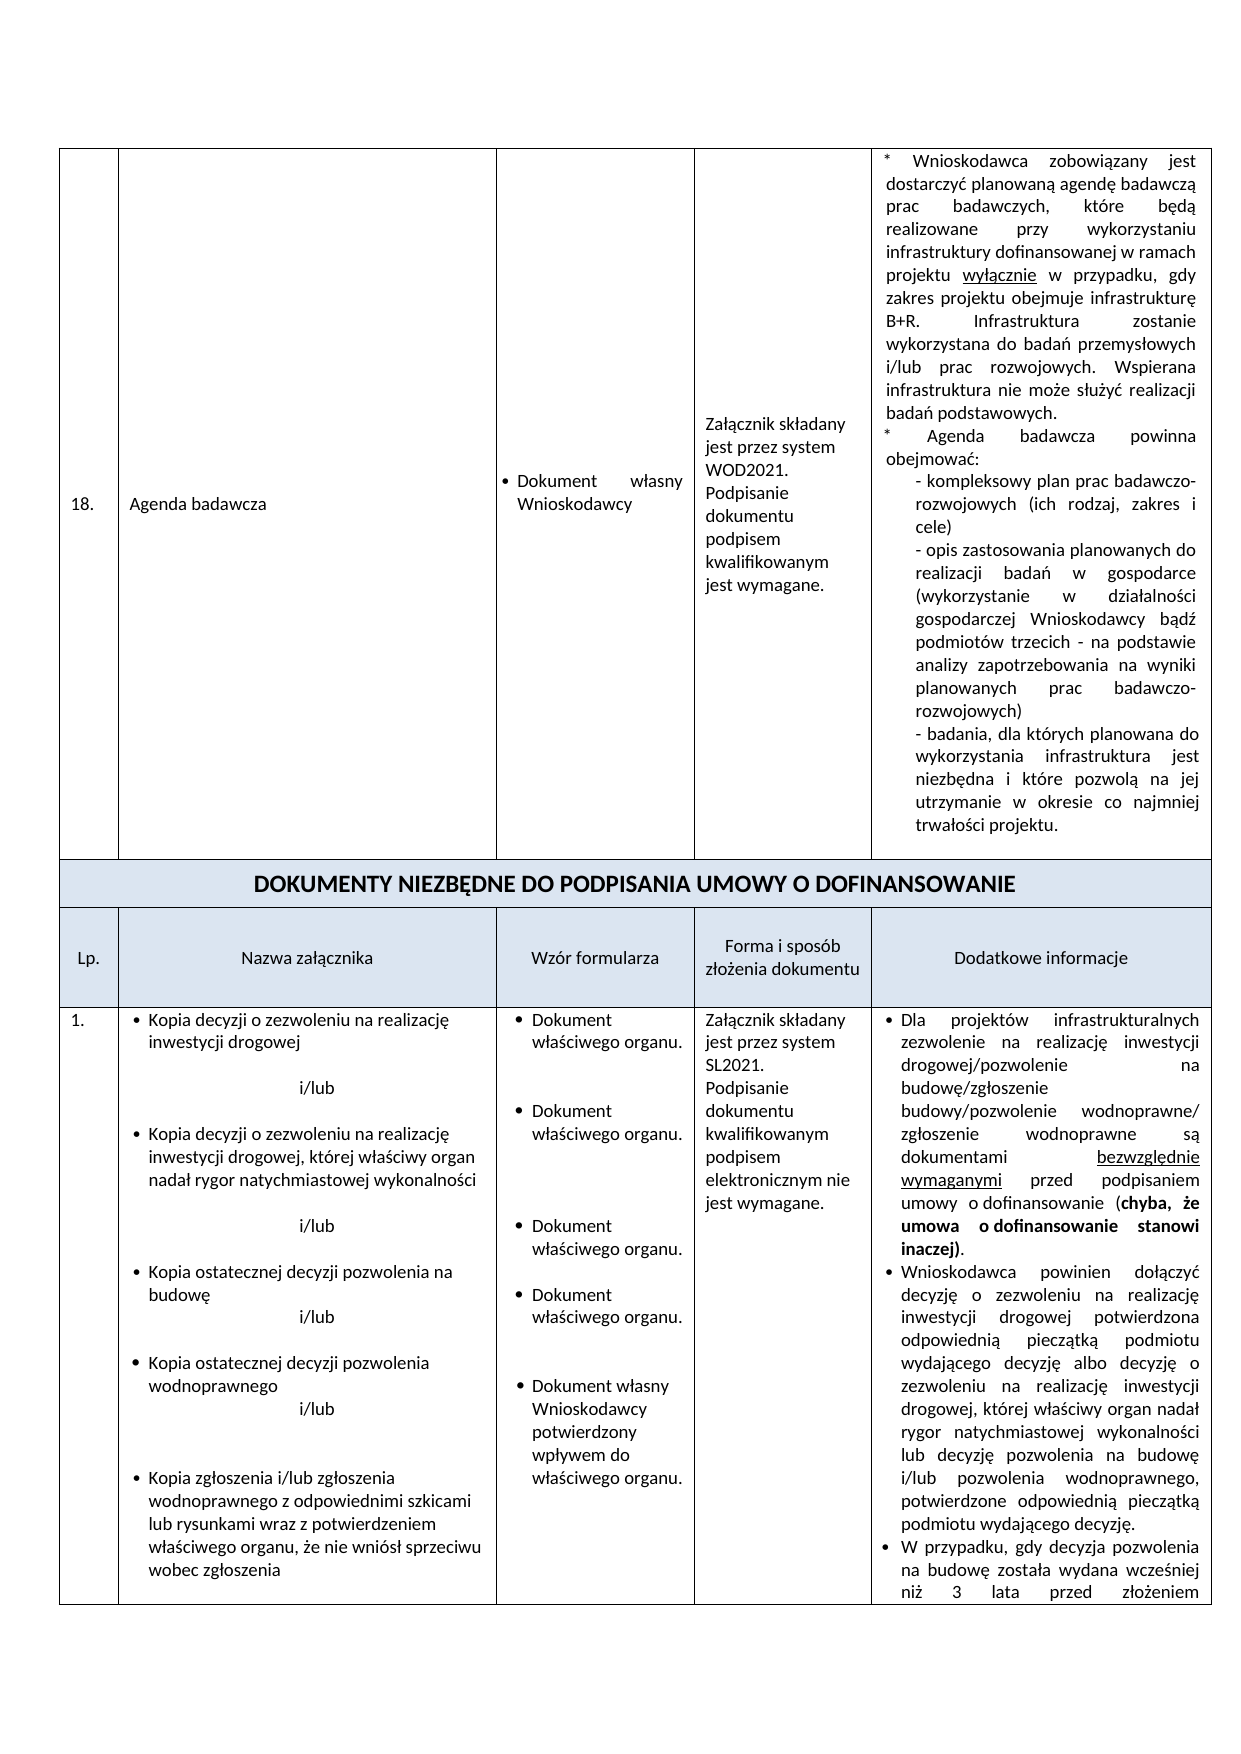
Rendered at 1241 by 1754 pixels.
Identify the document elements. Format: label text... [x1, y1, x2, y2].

table_cell Forma i sposób złożenia dokumentu [695, 908, 871, 1007]
table_cell 1. [60, 1008, 118, 1604]
table_cell 18. [60, 149, 118, 859]
table_cell DOKUMENTY NIEZBĘDNE DO PODPISANIA UMOWY O DOFINANSOWANIE [60, 860, 1211, 907]
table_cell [119, 1008, 496, 1604]
table_cell Lp. [60, 908, 118, 1007]
table_cell Nazwa załącznika [119, 908, 496, 1007]
table_cell Wzór formularza [497, 908, 694, 1007]
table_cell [695, 1008, 871, 1604]
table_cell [497, 1008, 694, 1604]
table_cell Załącznik składany jest przez system WOD2021. Podpisanie dokumentu podpisem kwalifikowanym jest wymagane. [695, 149, 871, 859]
table_cell Agenda badawcza [119, 149, 496, 859]
table_cell Dodatkowe informacje [872, 908, 1211, 1007]
table_cell * Wnioskodawca zobowiązany jest dostarczyć planowaną agendę badawczą prac badawczych, które będą realizowane przy wykorzystaniu infrastruktury dofinansowanej w ramach projektu wyłącznie w przypadku, gdy zakres projektu obejmuje infrastrukturę B+R. Infrastruktura zostanie wykorzystana do badań przemysłowych i/lub prac rozwojowych. Wspierana infrastruktura nie może służyć realizacji badań podstawowych. * Agenda badawcza powinna obejmować: - kompleksowy plan prac badawczo-rozwojowych (ich rodzaj, zakres i cele) - opis zastosowania planowanych do realizacji badań w gospodarce (wykorzystanie w działalności gospodarczej Wnioskodawcy bądź podmiotów trzecich - na podstawie analizy zapotrzebowania na wyniki planowanych prac badawczo-rozwojowych) - badania, dla których planowana do wykorzystania infrastruktura jest niezbędna i które pozwolą na jej utrzymanie w okresie co najmniej trwałości projektu. [872, 149, 1211, 859]
table_cell Dokument własny Wnioskodawcy [497, 149, 694, 859]
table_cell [872, 1008, 1211, 1604]
